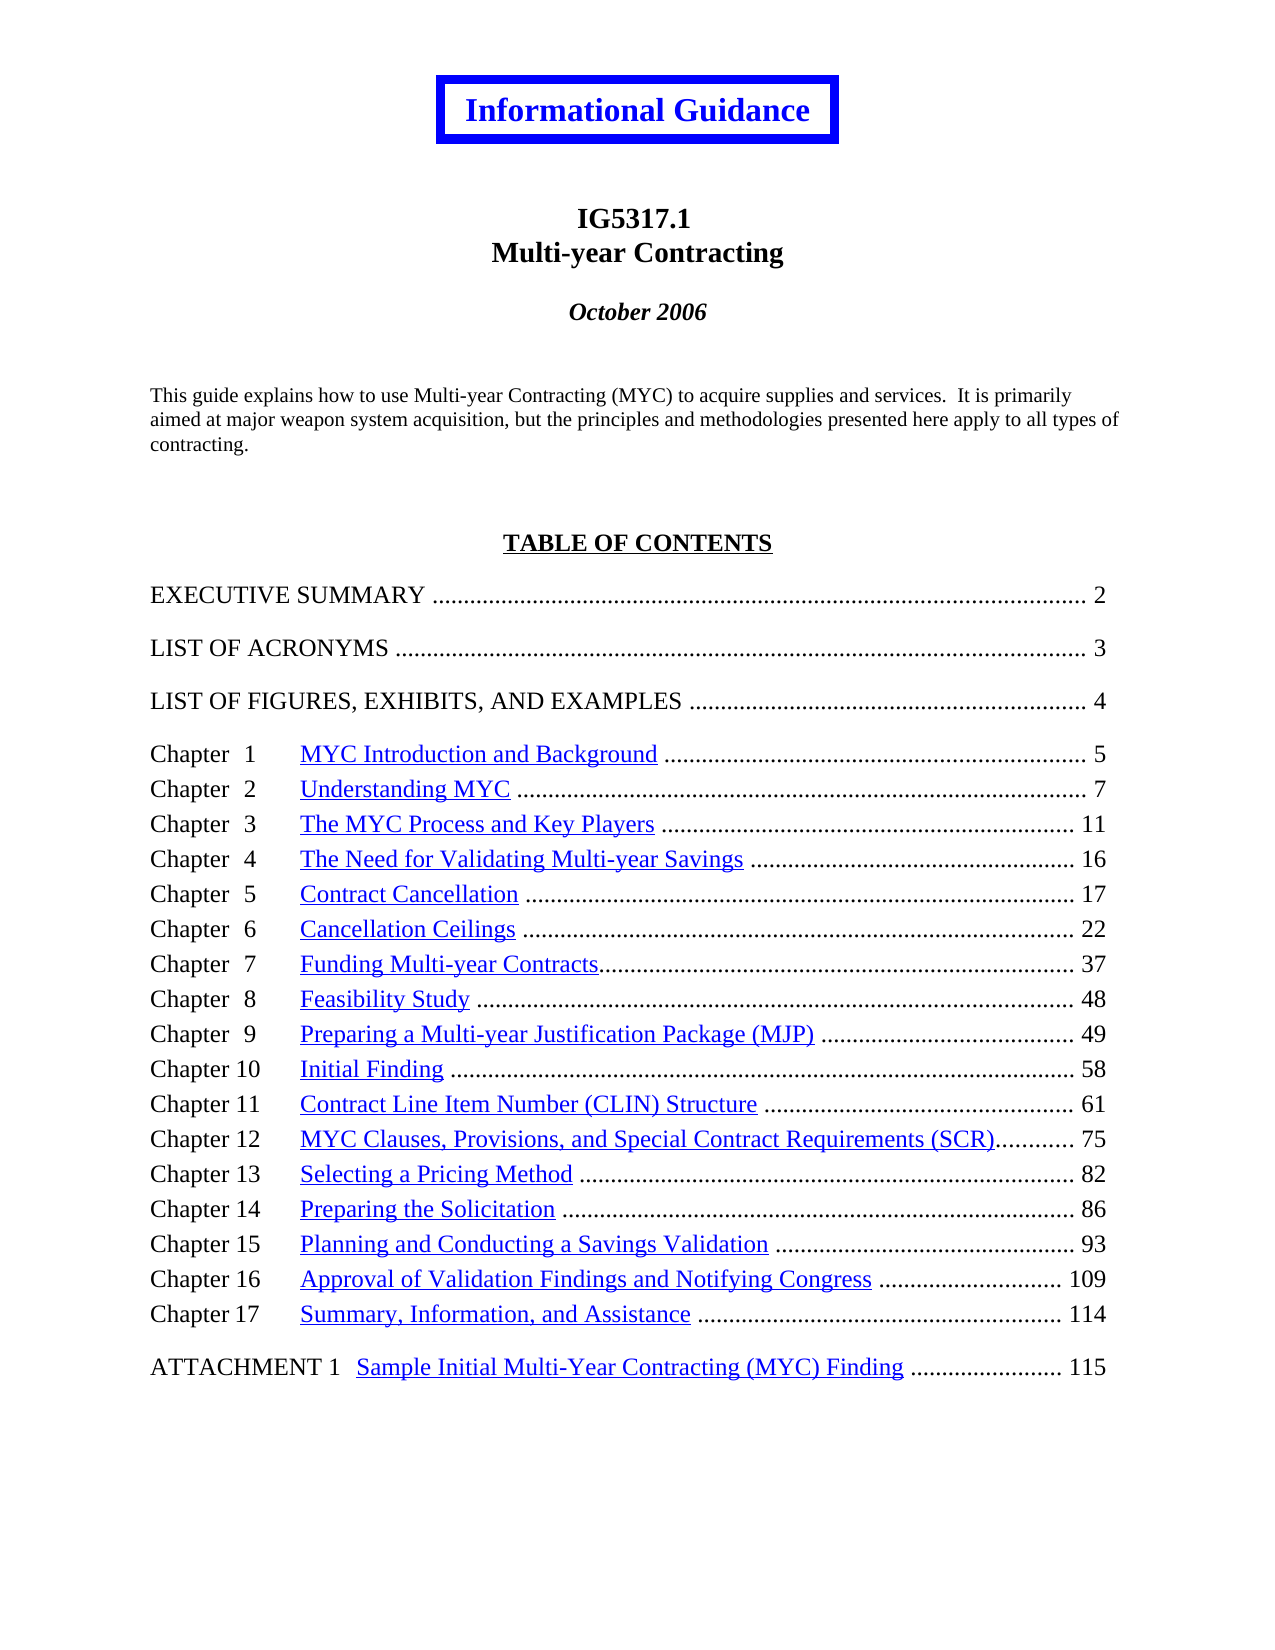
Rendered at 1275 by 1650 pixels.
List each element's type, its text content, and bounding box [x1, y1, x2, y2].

text Chapter 9 Preparing a Multi-year Justification Package (MJP) 49 [150, 1019, 1125, 1048]
text Chapter 17 Summary, Information, and Assistance 114 [150, 1299, 1125, 1328]
text TABLE OF CONTENTS [150, 528, 1125, 556]
text ATTACHMENT 1 Sample Initial Multi-Year Contracting (MYC) Finding 115 [150, 1352, 1125, 1381]
text Chapter 6 Cancellation Ceilings 22 [150, 914, 1125, 943]
text This guide explains how to use Multi-year Contracting (MYC) to acquire supplies and services. It is primarily aimed at major weapon system acquisition, but the principles and methodologies presented here apply to all types of contracting. [150, 383, 1125, 456]
text Chapter 16 Approval of Validation Findings and Notifying Congress 109 [150, 1264, 1125, 1293]
text Chapter 15 Planning and Conducting a Savings Validation 93 [150, 1229, 1125, 1258]
text Chapter 3 The MYC Process and Key Players 11 [150, 809, 1125, 838]
table_header Informational Guidance [445, 84, 830, 134]
text Chapter 10 Initial Finding 58 [150, 1054, 1125, 1083]
text Chapter 12 MYC Clauses, Provisions, and Special Contract Requirements (SCR) 75 [150, 1124, 1125, 1153]
text Chapter 2 Understanding MYC 7 [150, 774, 1125, 803]
text Chapter 14 Preparing the Solicitation 86 [150, 1194, 1125, 1223]
text Chapter 5 Contract Cancellation 17 [150, 879, 1125, 908]
text Chapter 8 Feasibility Study 48 [150, 984, 1125, 1013]
text Chapter 7 Funding Multi-year Contracts 37 [150, 949, 1125, 978]
text Chapter 1 MYC Introduction and Background 5 [150, 739, 1125, 768]
text Chapter 11 Contract Line Item Number (CLIN) Structure 61 [150, 1089, 1125, 1118]
text LIST OF ACRONYMS 3 [150, 633, 1125, 662]
text Chapter 13 Selecting a Pricing Method 82 [150, 1159, 1125, 1188]
text EXECUTIVE SUMMARY 2 [150, 581, 1125, 609]
text LIST OF FIGURES, EXHIBITS, AND EXAMPLES 4 [150, 686, 1125, 715]
text Chapter 4 The Need for Validating Multi-year Savings 16 [150, 844, 1125, 873]
subtitle October 2006 [150, 297, 1125, 326]
subtitle IG5317.1 Multi-year Contracting [150, 201, 1125, 268]
